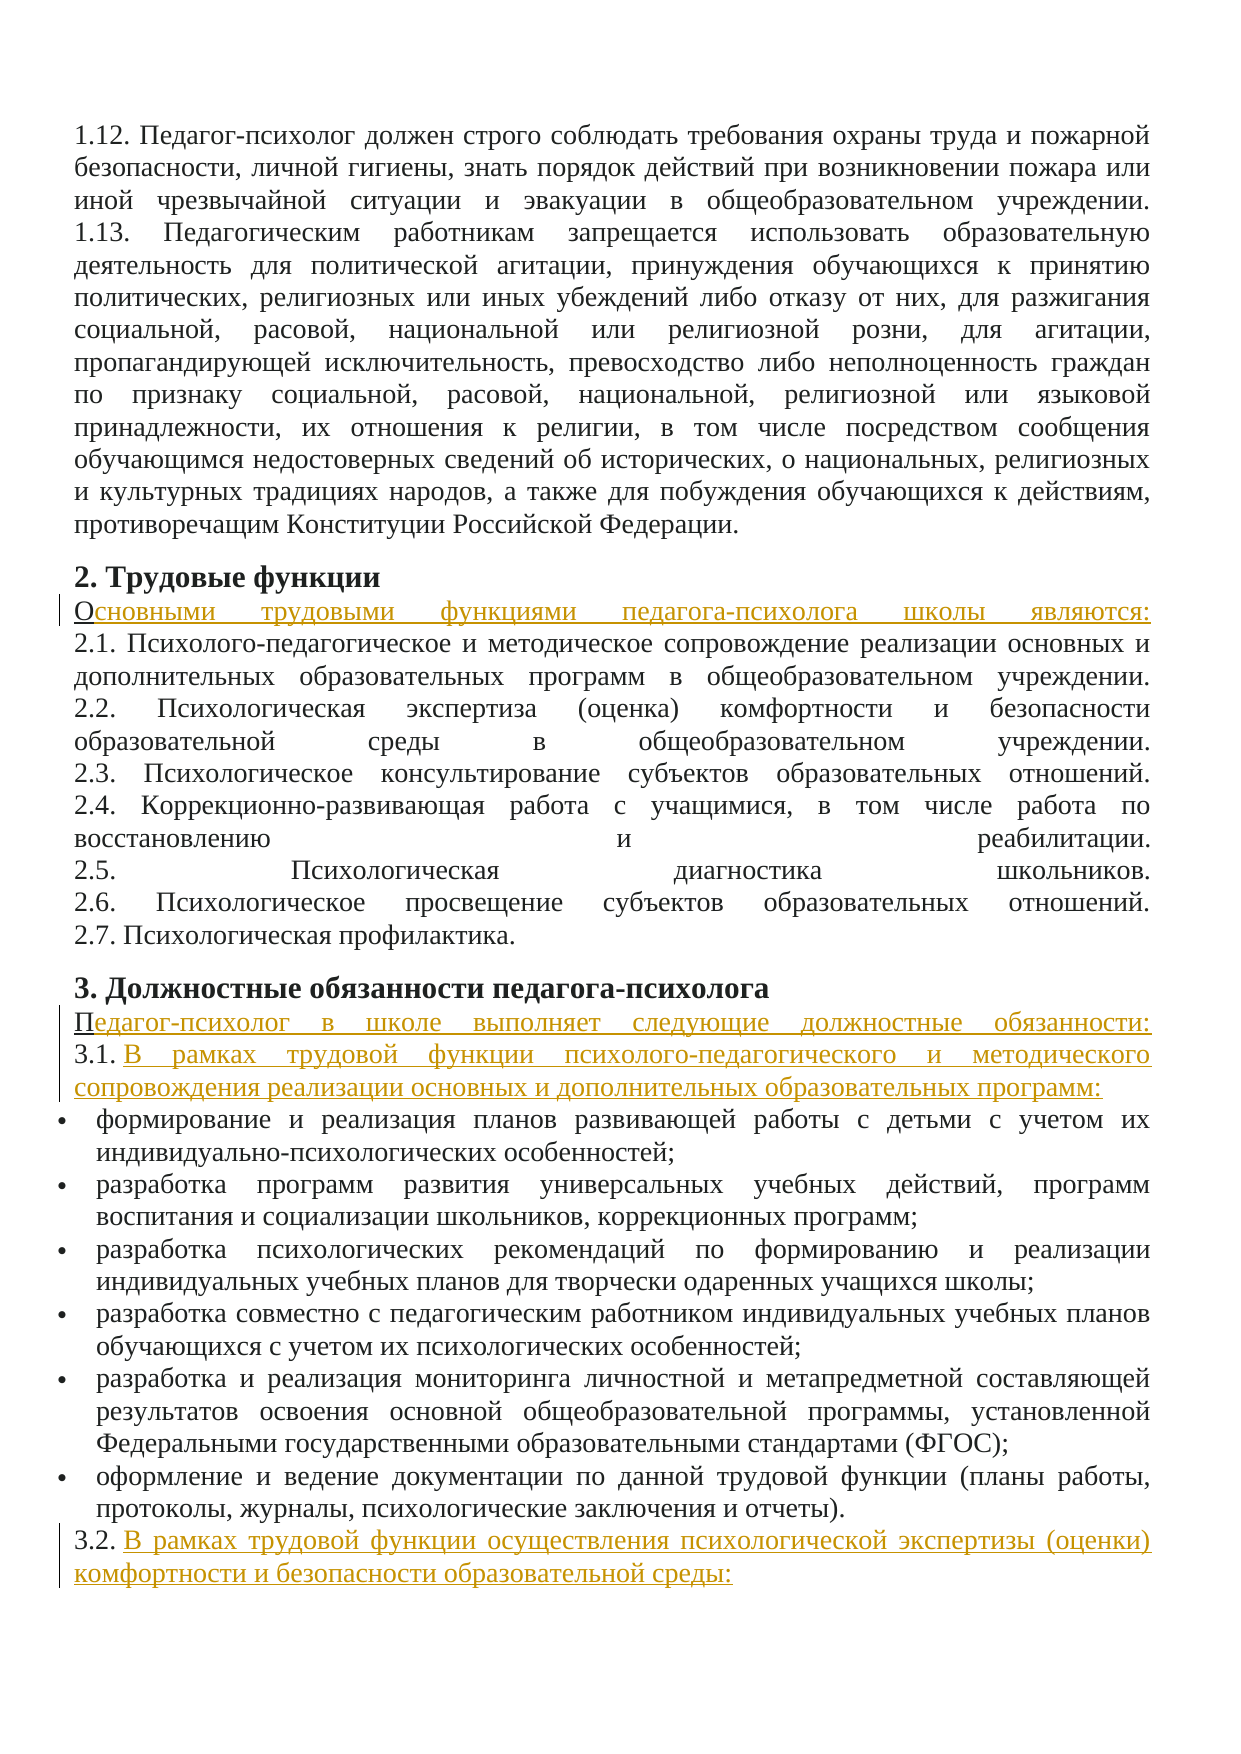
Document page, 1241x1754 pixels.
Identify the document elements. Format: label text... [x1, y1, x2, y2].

text 2. Трудовые функции [74, 555, 1152, 594]
list разработка совместно с педагогическим работником индивидуальных учебных планов обучающихся с учетом их психологических особенностей; [58, 1297, 1152, 1361]
list разработка психологических рекомендаций по формированию и реализации индивидуальных учебных планов для творчески одаренных учащихся школы; [58, 1232, 1152, 1297]
list оформление и ведение документации по данной трудовой функции (планы работы, протоколы, журналы, психологические заключения и отчеты). [58, 1458, 1152, 1523]
text П 3.1. [74, 1035, 1152, 1102]
list разработка программ развития универсальных учебных действий, программ воспитания и социализации школьников, коррекционных программ; [58, 1167, 1152, 1232]
text П 3.1. [74, 1005, 1152, 1033]
text О 2.1. Психолого-педагогическое и методическое сопровождение реализации основных и дополнительных образовательных программ в общеобразовательном учреждении. 2.2. Психологическая экспертиза (оценка) комфортности и безопасности образовательной среды в общеобразовательном учреждении. 2.3. Психологическое консультирование субъектов образовательных отношений. 2.4. Коррекционно-развивающая работа с учащимися, в том числе работа по восстановлению и реабилитации. 2.5. Психологическая диагностика школьников. 2.6. Психологическое просвещение субъектов образовательных отношений. 2.7. Психологическая профилактика. [74, 594, 1152, 950]
list разработка и реализация мониторинга личностной и метапредметной составляющей результатов освоения основной общеобразовательной программы, установленной Федеральными государственными образовательными стандартами (ФГОС); [58, 1361, 1152, 1458]
list формирование и реализация планов развивающей работы с детьми с учетом их индивидуально-психологических особенностей; [58, 1102, 1152, 1167]
text 3. Должностные обязанности педагога-психолога [74, 966, 1152, 1005]
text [74, 118, 1152, 539]
text 3.2. [74, 1523, 1152, 1588]
